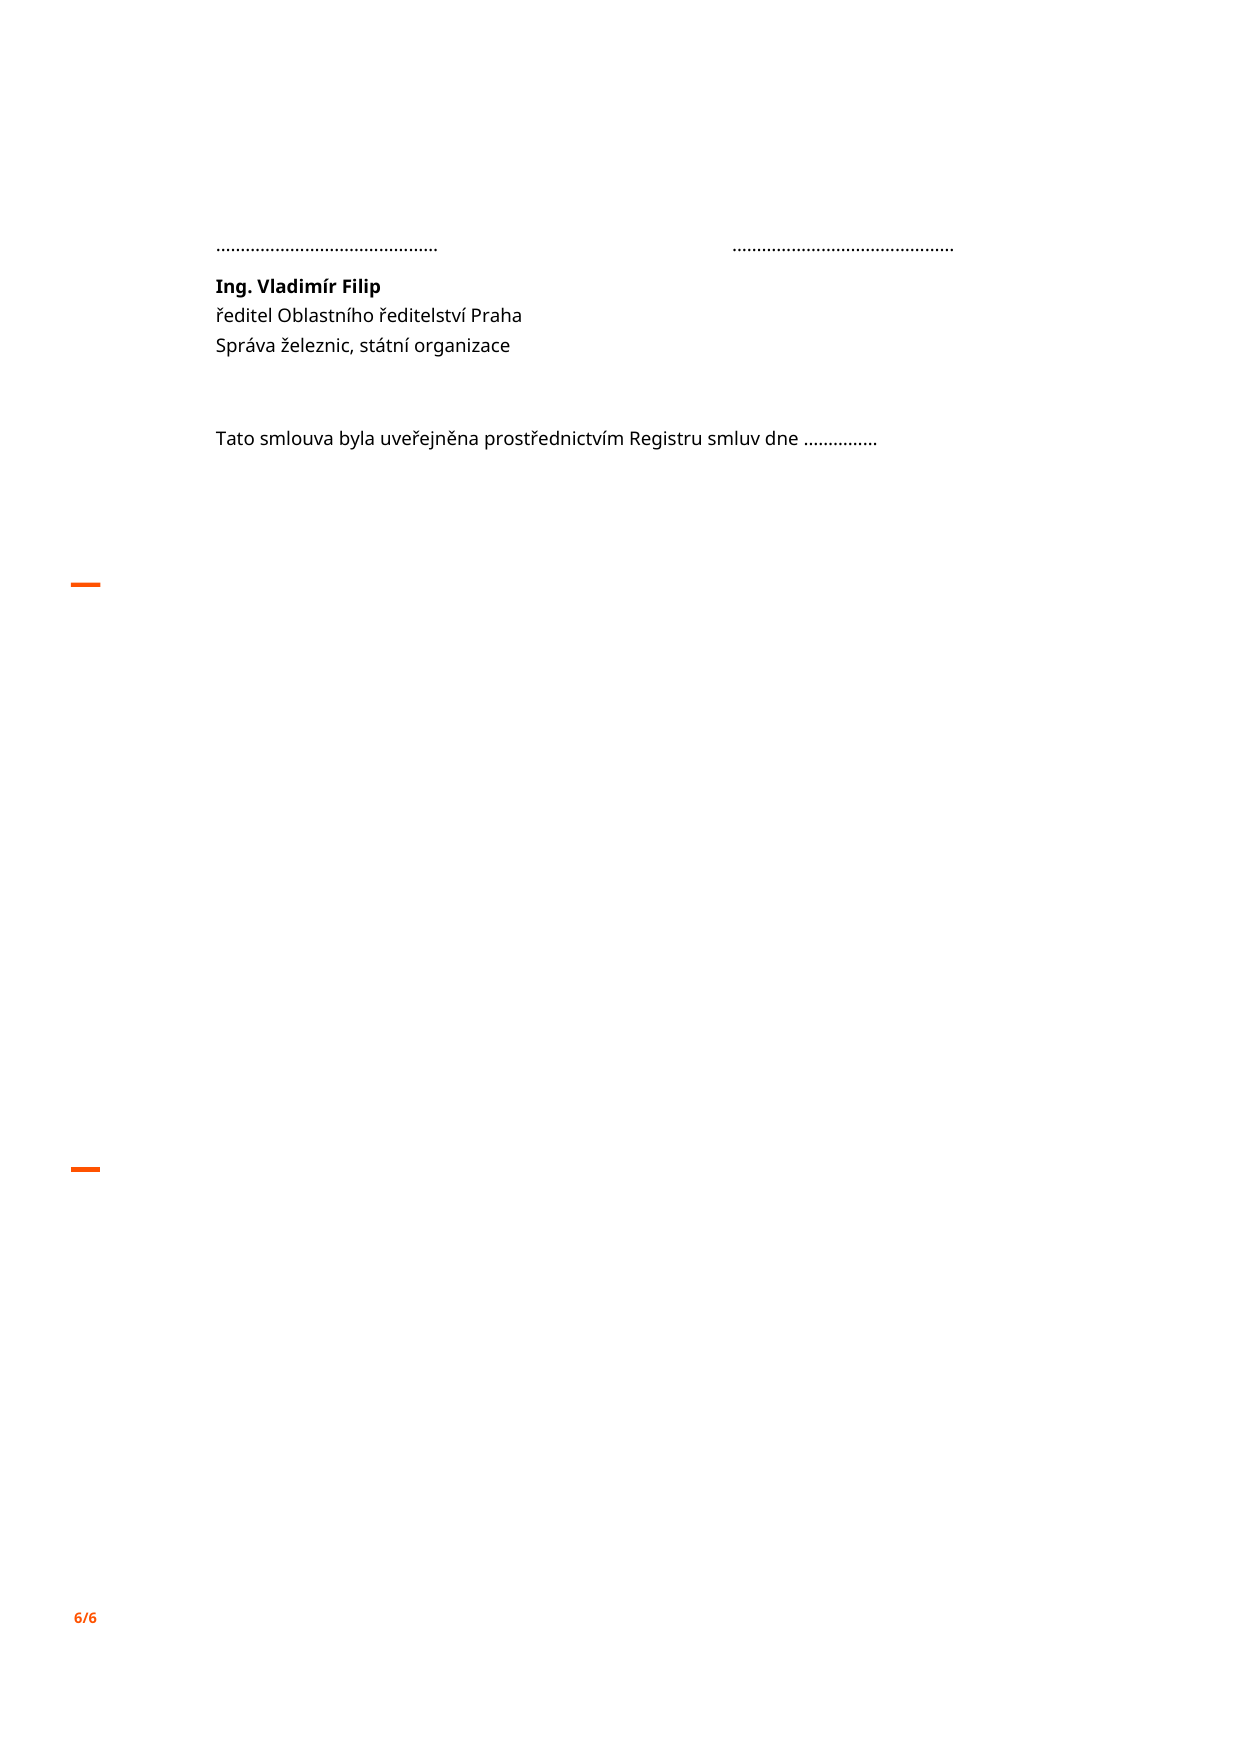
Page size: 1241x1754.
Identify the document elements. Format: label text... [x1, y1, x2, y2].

text ……………………………………… ……………………………………… [216, 232, 1122, 257]
text Správa železnic, státní organizace [216, 332, 1122, 358]
text Ing. Vladimír Filip [216, 273, 1122, 299]
text Tato smlouva byla uveřejněna prostřednictvím Registru smluv dne …………… [216, 425, 1122, 450]
text ředitel Oblastního ředitelství Praha [216, 303, 1122, 328]
